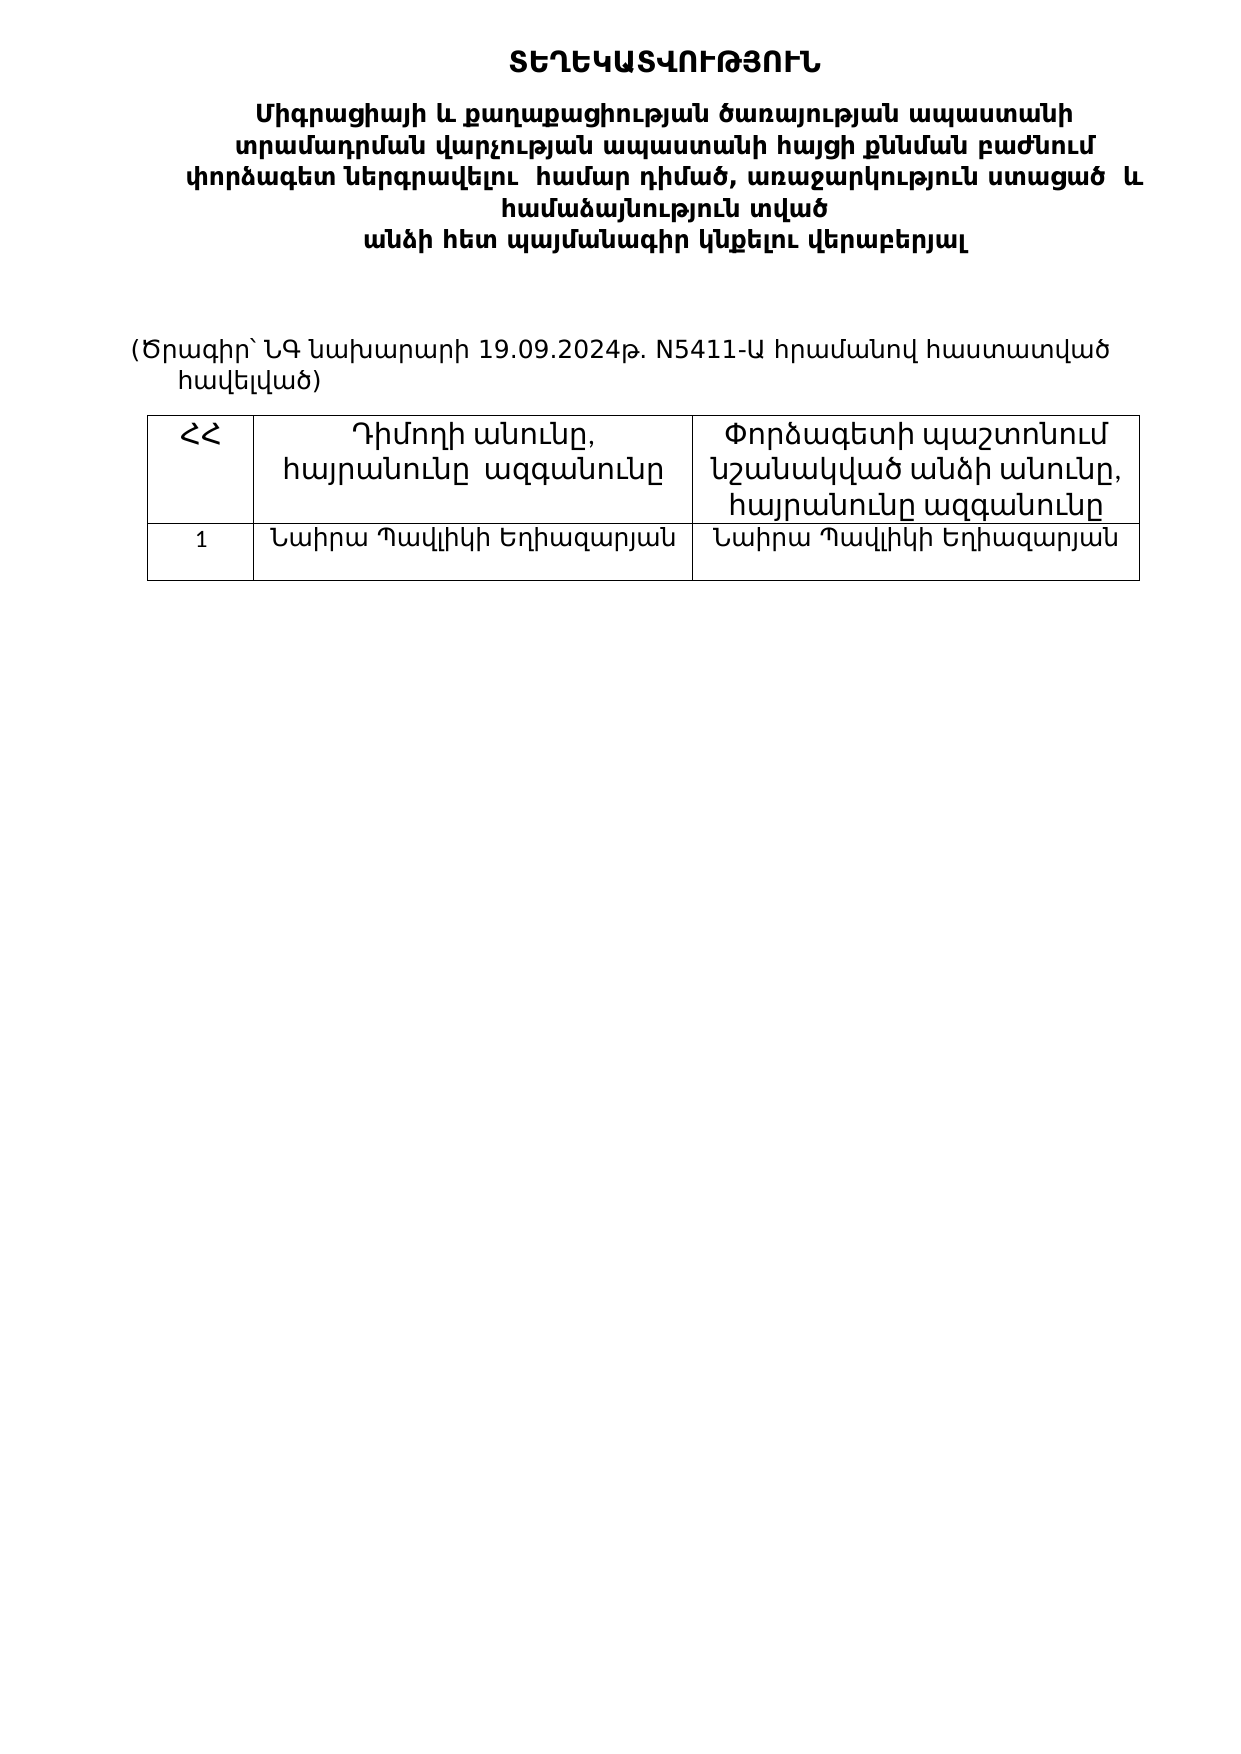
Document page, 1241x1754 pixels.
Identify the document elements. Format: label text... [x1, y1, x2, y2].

table_cell 1 [148, 524, 253, 580]
table_header Դիմողի անունը, հայրանունը ազգանունը [254, 416, 692, 523]
text անձի հետ պայմանագիր կնքելու վերաբերյալ [177, 225, 1152, 254]
table_header Փորձագետի պաշտոնում նշանակված անձի անունը, հայրանունը ազգանունը [693, 416, 1139, 523]
table_cell Նաիրա Պավլիկի Եղիազարյան [693, 524, 1139, 580]
table_cell Նաիրա Պավլիկի Եղիազարյան [254, 524, 692, 580]
table_header ՀՀ [148, 416, 253, 523]
text Միգրացիայի և քաղաքացիության ծառայության ապաստանի տրամադրման վարչության ապաստանի հայցի քննման բաժնում փորձագետ ներգրավելու համար դիմած, առաջարկություն ստացած և համաձայնություն տված [177, 99, 1152, 223]
text (Ծրագիր՝ ՆԳ նախարարի 19.09.2024թ. N5411-Ա հրամանով հաստատված հավելված) [130, 335, 1180, 396]
text ՏԵՂԵԿԱՏՎՈՒԹՅՈՒՆ [177, 44, 1152, 80]
